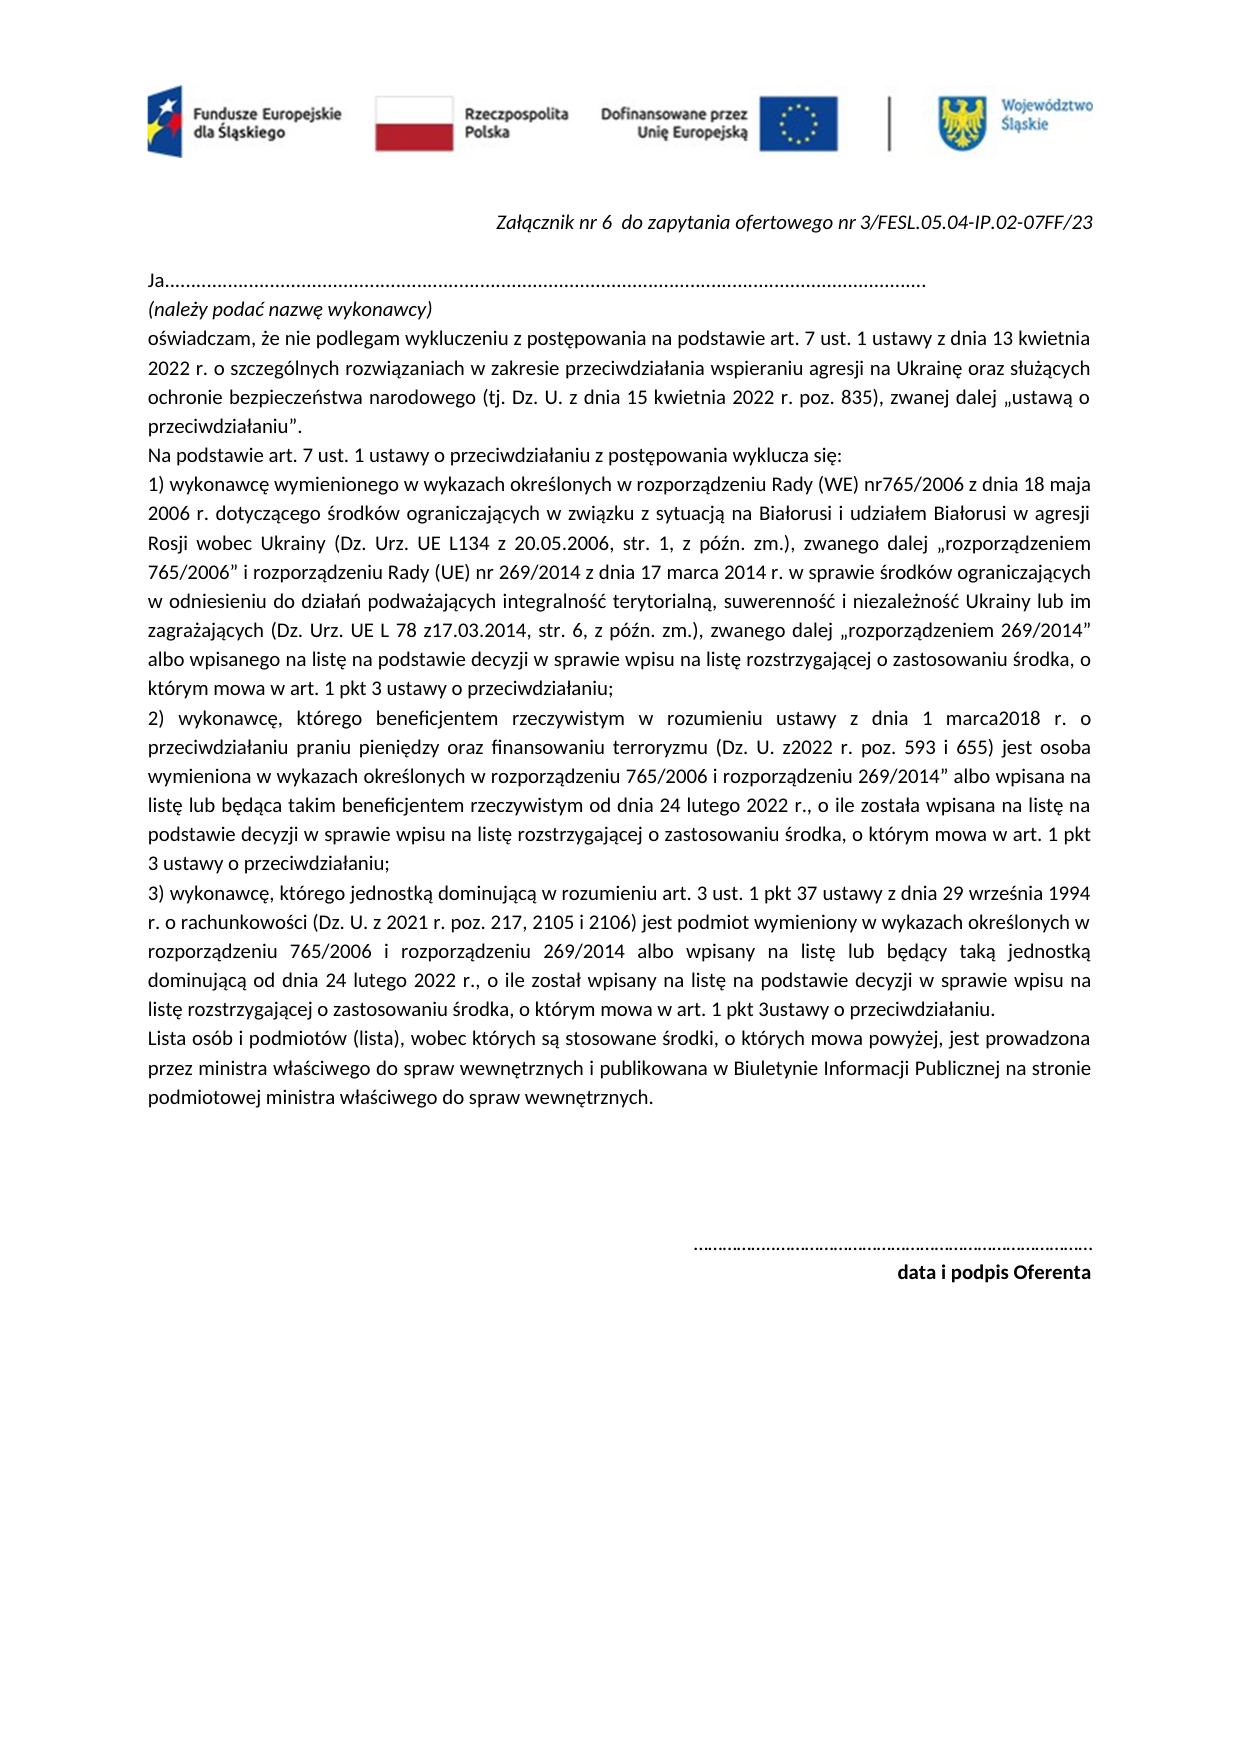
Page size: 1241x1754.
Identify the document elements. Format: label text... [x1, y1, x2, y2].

text 1) wykonawcę wymienionego w wykazach określonych w rozporządzeniu Rady (WE) nr765/2006 z dnia 18 maja 2006 r. dotyczącego środków ograniczających w związku z sytuacją na Białorusi i udziałem Białorusi w agresji Rosji wobec Ukrainy (Dz. Urz. UE L134 z 20.05.2006, str. 1, z późn. zm.), zwanego dalej „rozporządzeniem 765/2006” i rozporządzeniu Rady (UE) nr 269/2014 z dnia 17 marca 2014 r. w sprawie środków ograniczających w odniesieniu do działań podważających integralność terytorialną, suwerenność i niezależność Ukrainy lub im zagrażających (Dz. Urz. UE L 78 z17.03.2014, str. 6, z późn. zm.), zwanego dalej „rozporządzeniem 269/2014” albo wpisanego na listę na podstawie decyzji w sprawie wpisu na listę rozstrzygającej o zastosowaniu środka, o którym mowa w art. 1 pkt 3 ustawy o przeciwdziałaniu; [148, 471, 1093, 701]
text Ja................................................................................................................................................. [148, 267, 1093, 293]
picture [147, 85, 1093, 158]
text data i podpis Oferenta [148, 1259, 1093, 1284]
text Lista osób i podmiotów (lista), wobec których są stosowane środki, o których mowa powyżej, jest prowadzona przez ministra właściwego do spraw wewnętrznych i publikowana w Biuletynie Informacji Publicznej na stronie podmiotowej ministra właściwego do spraw wewnętrznych. [148, 1026, 1093, 1109]
text (należy podać nazwę wykonawcy) [148, 296, 1093, 322]
text oświadczam, że nie podlegam wykluczeniu z postępowania na podstawie art. 7 ust. 1 ustawy z dnia 13 kwietnia 2022 r. o szczególnych rozwiązaniach w zakresie przeciwdziałania wspieraniu agresji na Ukrainę oraz służących ochronie bezpieczeństwa narodowego (tj. Dz. U. z dnia 15 kwietnia 2022 r. poz. 835), zwanej dalej „ustawą o przeciwdziałaniu”. [148, 326, 1093, 438]
text 3) wykonawcę, którego jednostką dominującą w rozumieniu art. 3 ust. 1 pkt 37 ustawy z dnia 29 września 1994 r. o rachunkowości (Dz. U. z 2021 r. poz. 217, 2105 i 2106) jest podmiot wymieniony w wykazach określonych w rozporządzeniu 765/2006 i rozporządzeniu 269/2014 albo wpisany na listę lub będący taką jednostką dominującą od dnia 24 lutego 2022 r., o ile został wpisany na listę na podstawie decyzji w sprawie wpisu na listę rozstrzygającej o zastosowaniu środka, o którym mowa w art. 1 pkt 3ustawy o przeciwdziałaniu. [148, 880, 1093, 1022]
text 2) wykonawcę, którego beneficjentem rzeczywistym w rozumieniu ustawy z dnia 1 marca2018 r. o przeciwdziałaniu praniu pieniędzy oraz finansowaniu terroryzmu (Dz. U. z2022 r. poz. 593 i 655) jest osoba wymieniona w wykazach określonych w rozporządzeniu 765/2006 i rozporządzeniu 269/2014” albo wpisana na listę lub będąca takim beneficjentem rzeczywistym od dnia 24 lutego 2022 r., o ile została wpisana na listę na podstawie decyzji w sprawie wpisu na listę rozstrzygającej o zastosowaniu środka, o którym mowa w art. 1 pkt 3 ustawy o przeciwdziałaniu; [148, 705, 1093, 876]
text Na podstawie art. 7 ust. 1 ustawy o przeciwdziałaniu z postępowania wyklucza się: [148, 442, 1093, 468]
text ……………..………………………………………………………… [148, 1230, 1093, 1255]
text Załącznik nr 6 do zapytania ofertowego nr 3/FESL.05.04-IP.02-07FF/23 [148, 209, 1093, 234]
